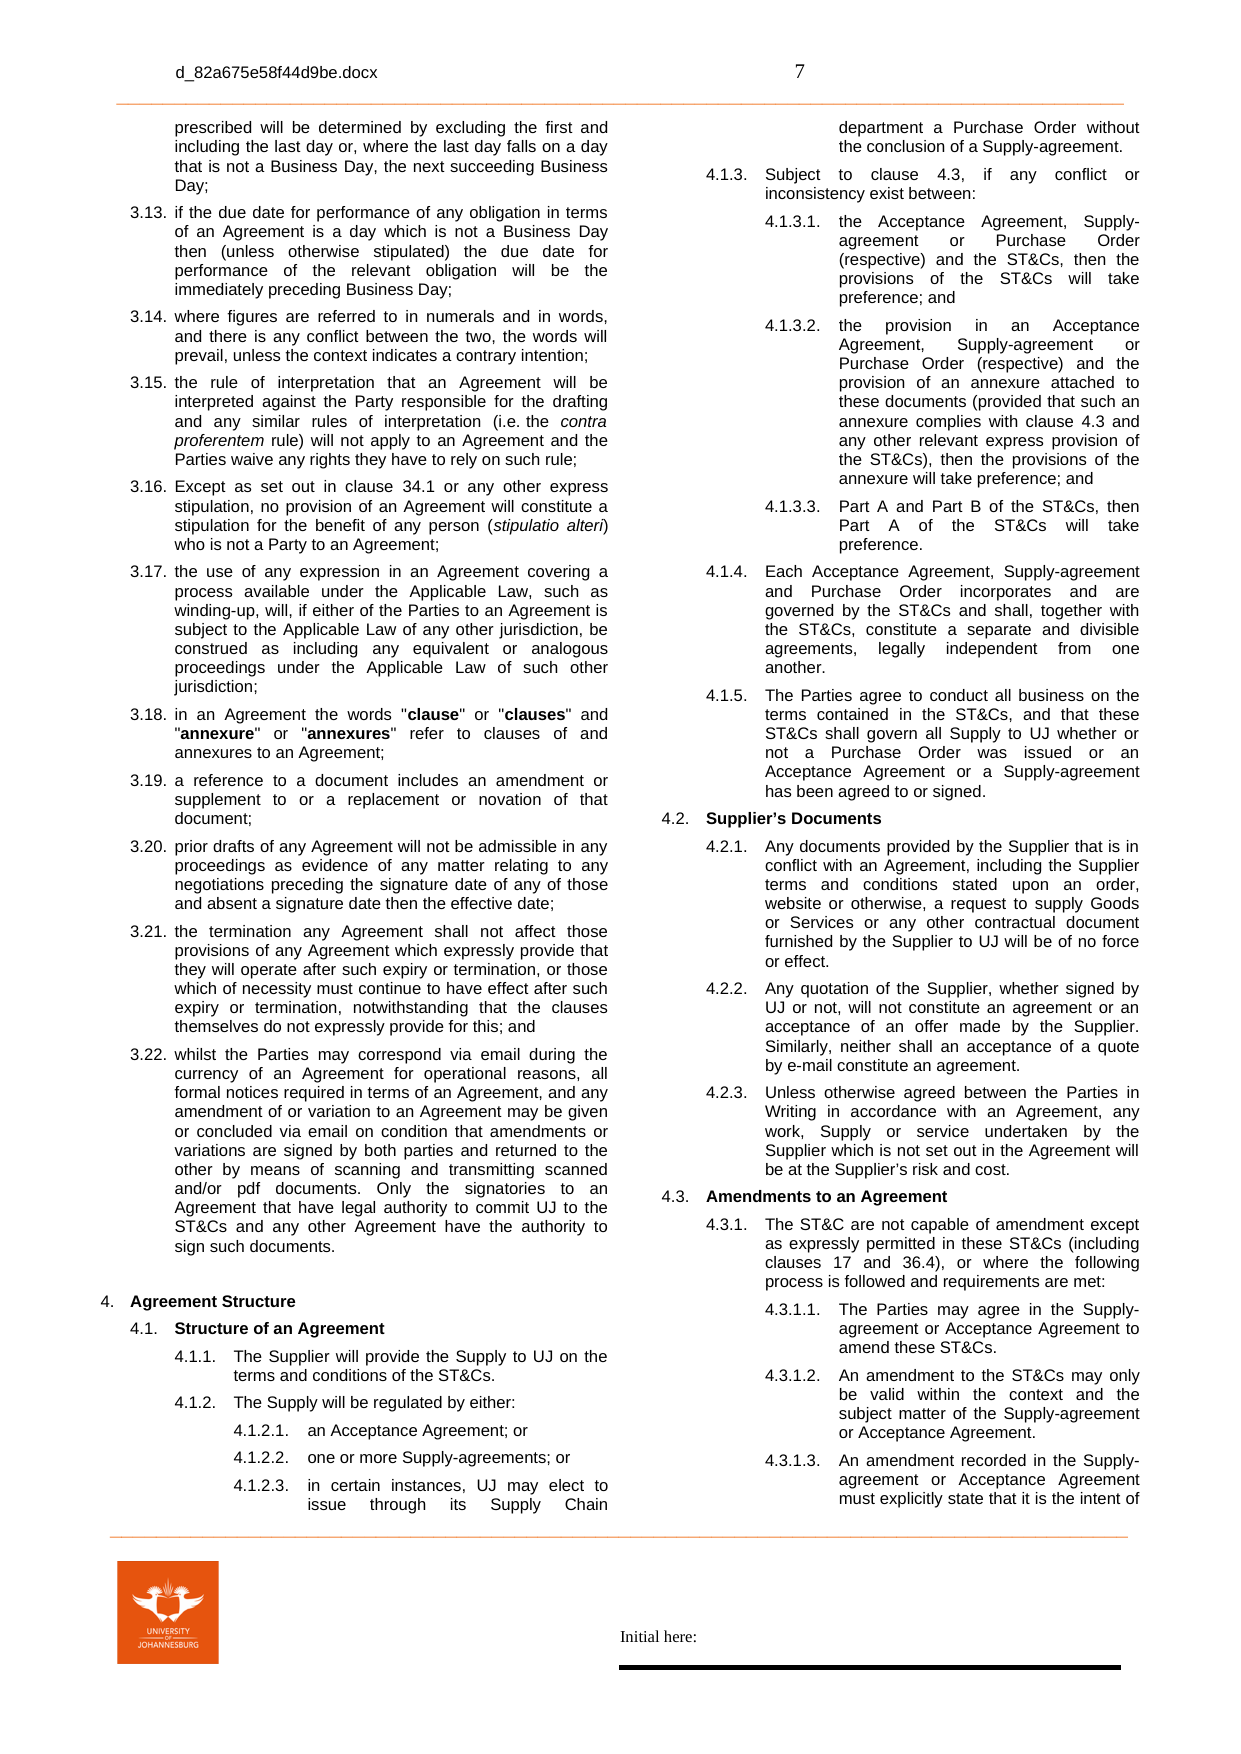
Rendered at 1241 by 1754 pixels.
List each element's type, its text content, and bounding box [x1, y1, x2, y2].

list An amendment to the ST&Cs may only be valid within the context and the subject matter of the Supply-agreement or Acceptance Agreement. [765, 1366, 1140, 1442]
list Supplier’s Documents [661, 809, 1140, 828]
list the use of any expression in an Agreement covering a process available under the Applicable Law, such as winding-up, will, if either of the Parties to an Agreement is subject to the Applicable Law of any other jurisdiction, be construed as including any equivalent or analogous proceedings under the Applicable Law of such other jurisdiction; [130, 562, 608, 696]
list prior drafts of any Agreement will not be admissible in any proceedings as evidence of any matter relating to any negotiations preceding the signature date of any of those and absent a signature date then the effective date; [130, 836, 608, 913]
list in an Agreement the words "clause" or "clauses" and "annexure" or "annexures" refer to clauses of and annexures to an Agreement; [130, 705, 608, 762]
list one or more Supply-agreements; or [233, 1448, 608, 1467]
list the rule of interpretation that an Agreement will be interpreted against the Party responsible for the drafting and any similar rules of interpretation (i.e. the contra proferentem rule) will not apply to an Agreement and the Parties waive any rights they have to rely on such rule; [130, 373, 608, 469]
list the provision in an Acceptance Agreement, Supply-agreement or Purchase Order (respective) and the provision of an annexure attached to these documents (provided that such an annexure complies with clause 4.3 and any other relevant express provision of the ST&Cs), then the provisions of the annexure will take preference; and [765, 316, 1140, 488]
list whilst the Parties may correspond via email during the currency of an Agreement for operational reasons, all formal notices required in terms of an Agreement, and any amendment of or variation to an Agreement may be given or concluded via email on condition that amendments or variations are signed by both parties and returned to the other by means of scanning and transmitting scanned and/or pdf documents. Only the signatories to an Agreement that have legal authority to commit UJ to the ST&Cs and any other Agreement have the authority to sign such documents. [130, 1045, 608, 1256]
list if the due date for performance of any obligation in terms of an Agreement is a day which is not a Business Day then (unless otherwise stipulated) the due date for performance of the relevant obligation will be the immediately preceding Business Day; [130, 203, 608, 299]
list in certain instances, UJ may elect to issue through its Supply Chain department a Purchase Order without the conclusion of a Supply-agreement. [233, 1476, 608, 1514]
list The Supplier will provide the Supply to UJ on the terms and conditions of the ST&Cs. [174, 1346, 608, 1385]
list Any quotation of the Supplier, whether signed by UJ or not, will not constitute an agreement or an acceptance of an offer made by the Supplier. Similarly, neither shall an acceptance of a quote by e-mail constitute an agreement. [706, 979, 1140, 1075]
list Amendments to an Agreement [661, 1187, 1140, 1206]
picture [117, 1561, 219, 1664]
list Each Acceptance Agreement, Supply-agreement and Purchase Order incorporates and are governed by the ST&Cs and shall, together with the ST&Cs, constitute a separate and divisible agreements, legally independent from one another. [706, 562, 1140, 677]
list The ST&C are not capable of amendment except as expressly permitted in these ST&Cs (including clauses 17 and 36.4), or where the following process is followed and requirements are met: [706, 1215, 1140, 1291]
list Subject to clause 4.3, if any conflict or inconsistency exist between: [706, 165, 1140, 203]
list in certain instances, UJ may elect to issue through its Supply Chain department a Purchase Order without the conclusion of a Supply-agreement. [765, 118, 1140, 156]
list Any documents provided by the Supplier that is in conflict with an Agreement, including the Supplier terms and conditions stated upon an order, website or otherwise, a request to supply Goods or Services or any other contractual document furnished by the Supplier to UJ will be of no force or effect. [706, 836, 1140, 971]
list where figures are referred to in numerals and in words, and there is any conflict between the two, the words will prevail, unless the context indicates a contrary intention; [130, 307, 608, 365]
list an Acceptance Agreement; or [233, 1421, 608, 1440]
list The Parties agree to conduct all business on the terms contained in the ST&Cs, and that these ST&Cs shall govern all Supply to UJ whether or not a Purchase Order was issued or an Acceptance Agreement or a Supply-agreement has been agreed to or signed. [706, 686, 1140, 801]
list The Supply will be regulated by either: [174, 1393, 608, 1412]
list Agreement Structure [100, 1291, 608, 1311]
list Part A and Part B of the ST&Cs, then Part A of the ST&Cs will take preference. [765, 496, 1140, 554]
list Structure of an Agreement [130, 1319, 608, 1338]
list the Acceptance Agreement, Supply-agreement or Purchase Order (respective) and the ST&Cs, then the provisions of the ST&Cs will take preference; and [765, 211, 1140, 307]
list a reference to a document includes an amendment or supplement to or a replacement or novation of that document; [130, 771, 608, 828]
list the termination any Agreement shall not affect those provisions of any Agreement which expressly provide that they will operate after such expiry or termination, or those which of necessity must continue to have effect after such expiry or termination, notwithstanding that the clauses themselves do not expressly provide for this; and [130, 921, 608, 1036]
list Except as set out in clause 34.1 or any other express stipulation, no provision of an Agreement will constitute a stipulation for the benefit of any person (stipulatio alteri) who is not a Party to an Agreement; [130, 477, 608, 554]
list Unless otherwise agreed between the Parties in Writing in accordance with an Agreement, any work, Supply or service undertaken by the Supplier which is not set out in the Agreement will be at the Supplier’s risk and cost. [706, 1083, 1140, 1179]
list The Parties may agree in the Supply-agreement or Acceptance Agreement to amend these ST&Cs. [765, 1300, 1140, 1357]
